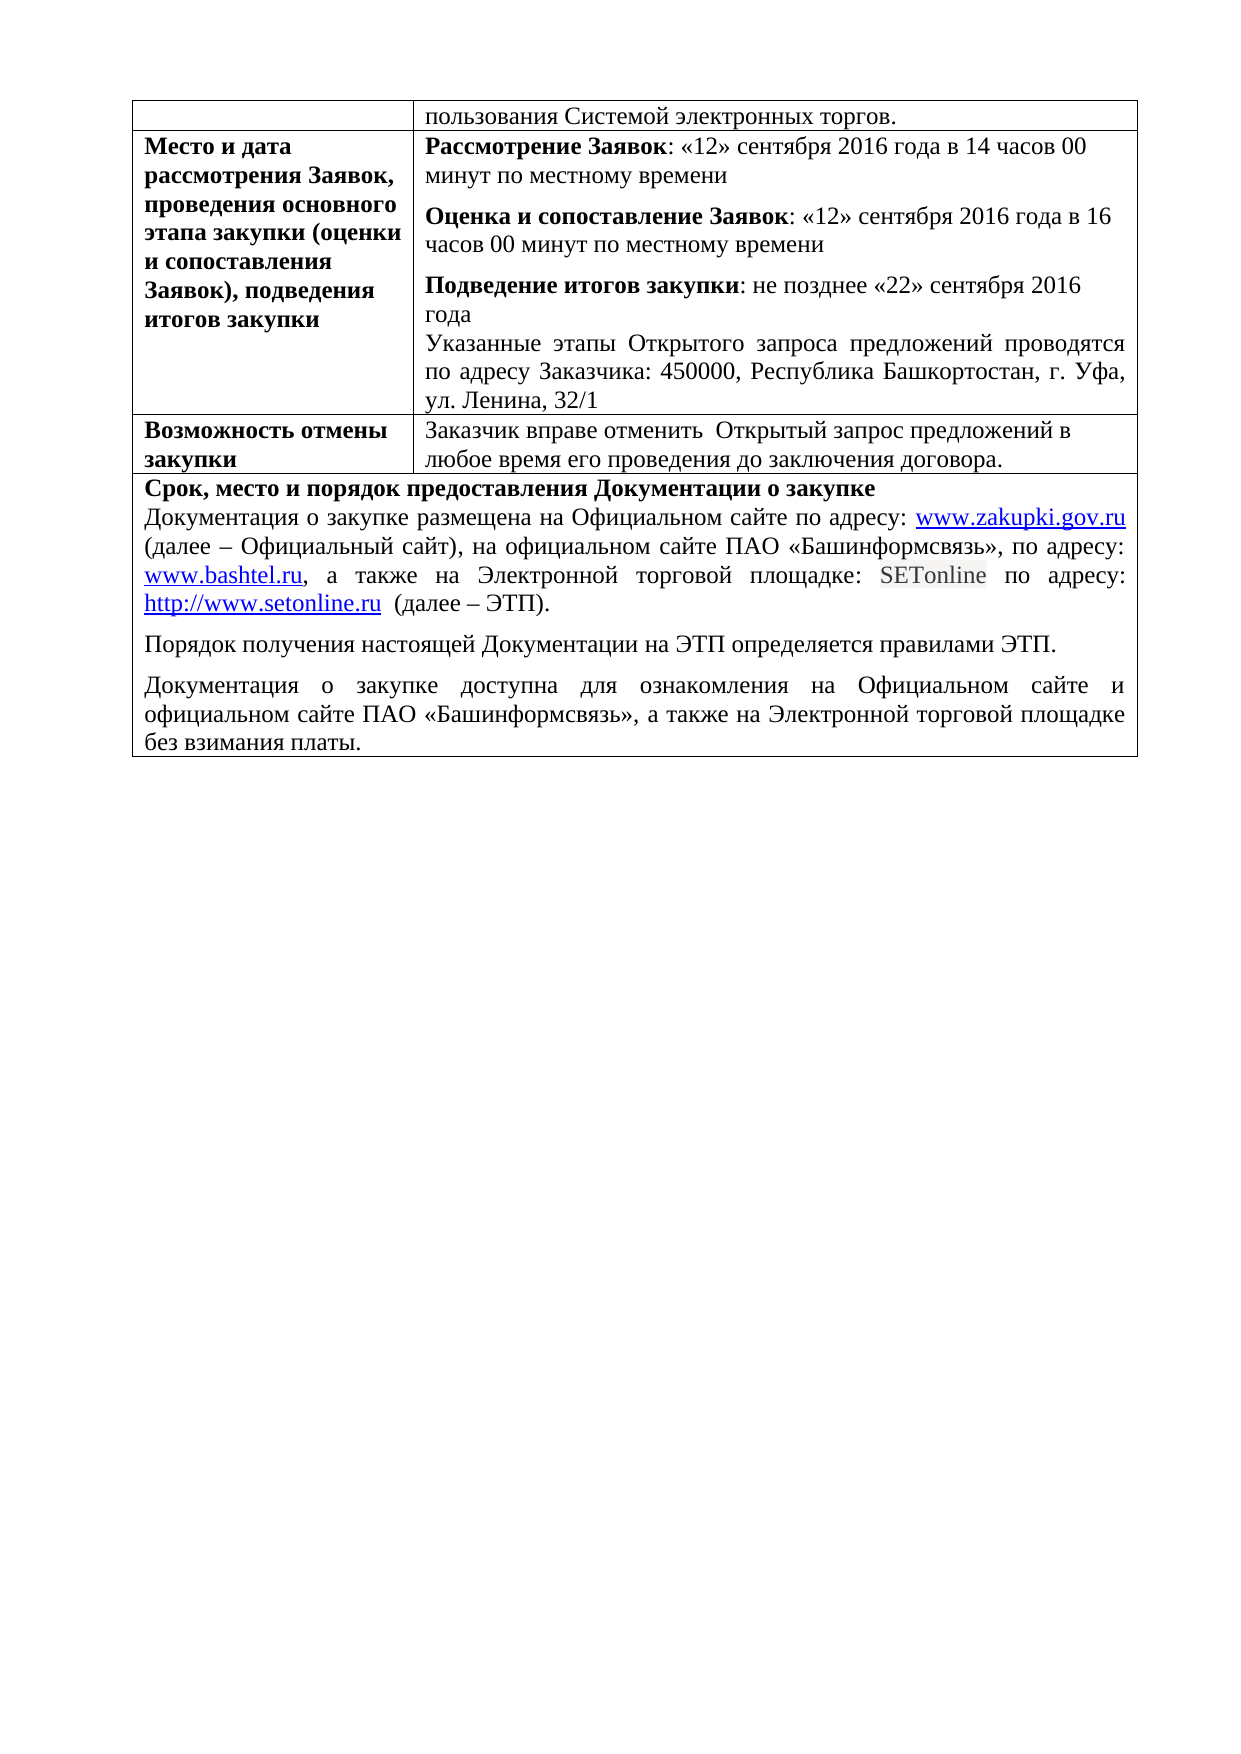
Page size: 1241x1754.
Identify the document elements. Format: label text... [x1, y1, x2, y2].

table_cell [414, 101, 1137, 130]
table_cell Заказчик вправе отменить Открытый запрос предложений в любое время его проведения до заключения договора. [414, 415, 1137, 472]
table_cell Срок, место и порядок предоставления Документации о закупке Документация о закупке размещена на Официальном сайте по адресу: www.zakupki.gov.ru (далее – Официальный сайт), на официальном сайте ПАО «Башинформсвязь», по адресу: www.bashtel.ru, а также на Электронной торговой площадке: SETonline по адресу: http://www.setonline.ru (далее – ЭТП). Порядок получения настоящей Документации на ЭТП определяется правилами ЭТП. Документация о закупке доступна для ознакомления на Официальном сайте и официальном сайте ПАО «Башинформсвязь», а также на Электронной торговой площадке без взимания платы. [133, 474, 1137, 756]
table_cell Возможность отмены закупки [133, 415, 413, 472]
table_cell Рассмотрение Заявок: «12» сентября 2016 года в 14 часов 00 минут по местному времени Оценка и сопоставление Заявок: «12» сентября 2016 года в 16 часов 00 минут по местному времени Подведение итогов закупки: не позднее «22» сентября 2016 года Указанные этапы Открытого запроса предложений проводятся по адресу Заказчика: 450000, Республика Башкортостан, г. Уфа, ул. Ленина, 32/1 [414, 131, 1137, 414]
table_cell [133, 101, 413, 130]
table_cell Место и дата рассмотрения Заявок, проведения основного этапа закупки (оценки и сопоставления Заявок), подведения итогов закупки [133, 131, 413, 414]
